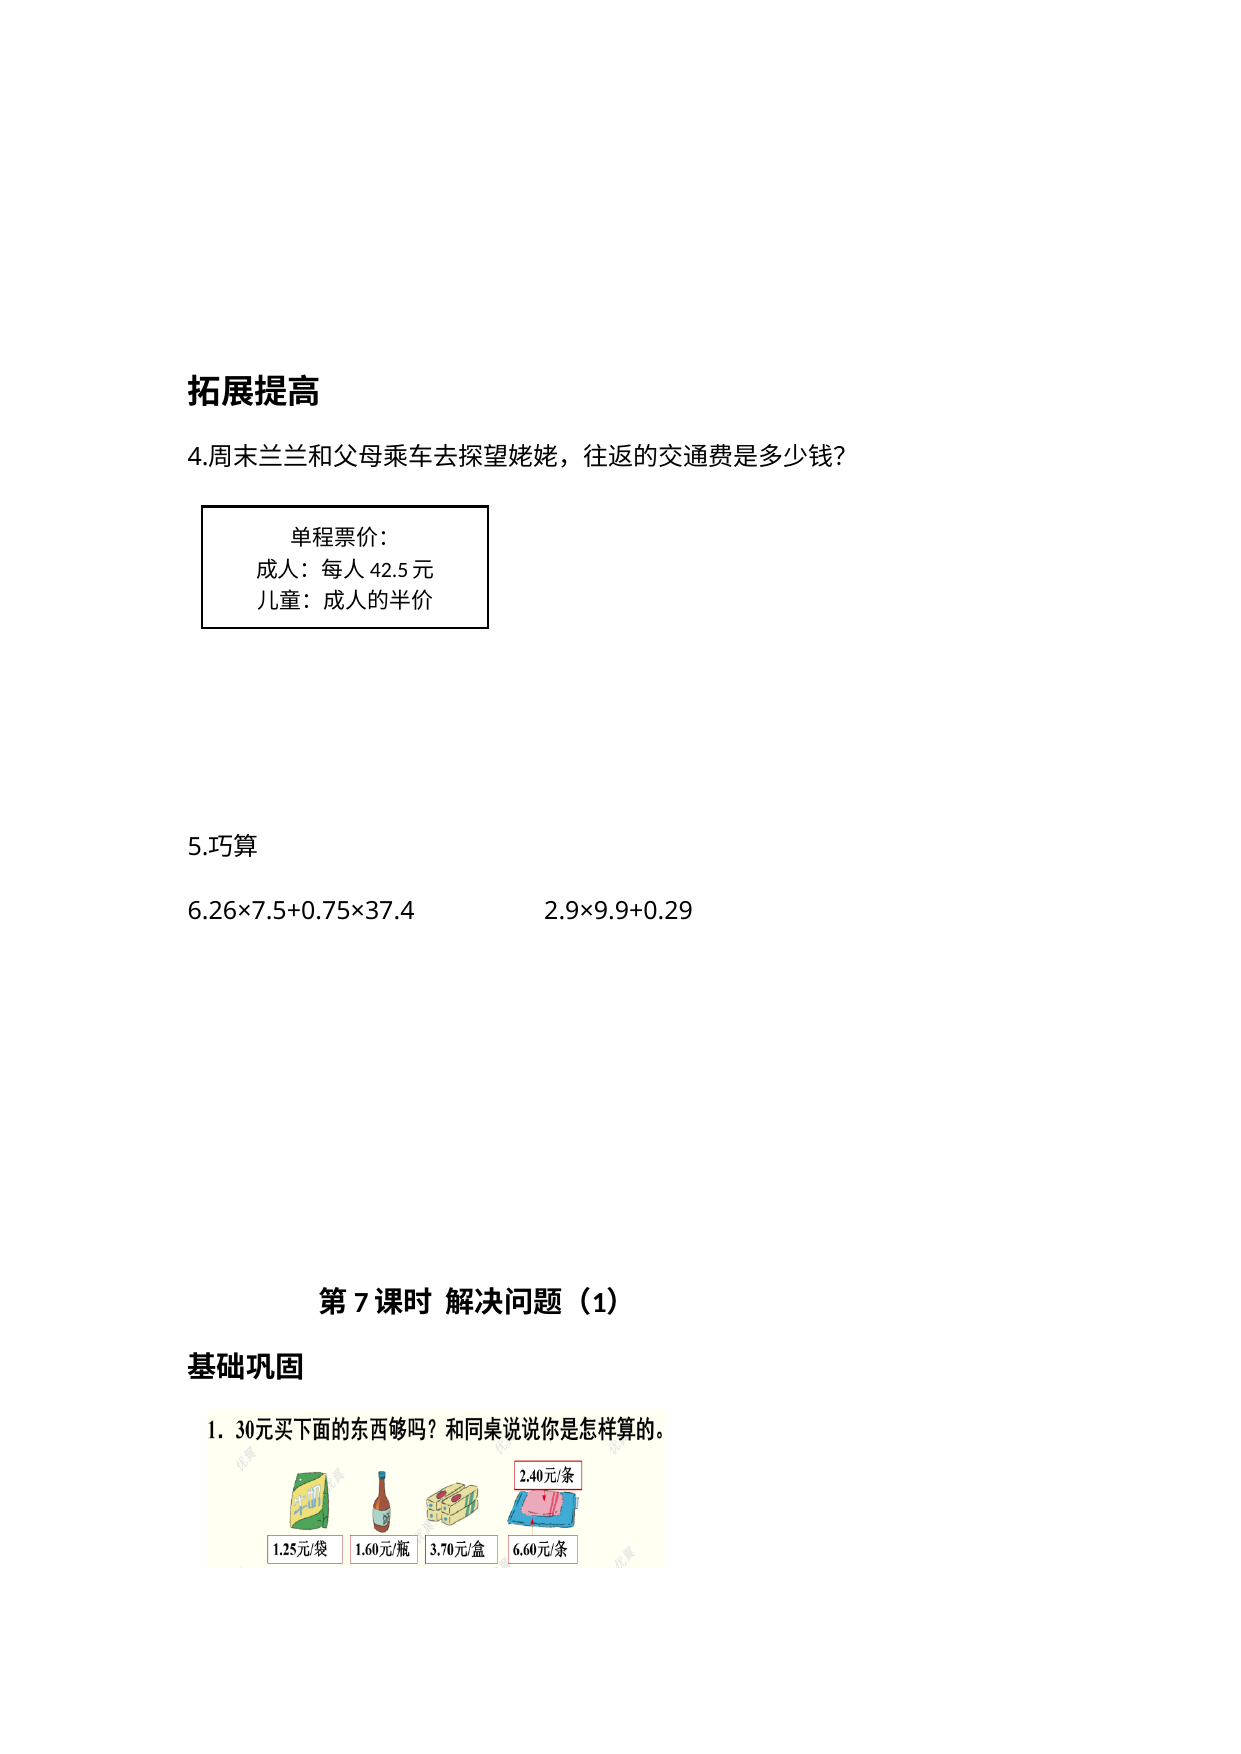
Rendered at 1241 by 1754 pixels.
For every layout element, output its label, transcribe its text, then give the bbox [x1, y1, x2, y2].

picture [206, 1410, 666, 1568]
list 4.周末兰兰和父母乘车去探望姥姥，往返的交通费是多少钱？ [187, 422, 1053, 487]
list 基础巩固 [187, 1332, 1053, 1397]
list 6.26×7.5+0.75×37.4 2.9×9.9+0.29 [187, 877, 1053, 942]
list 5.巧算 [187, 812, 1053, 877]
list 拓展提高 [187, 357, 1053, 422]
list 第7课时 解决问题（1） [187, 1267, 1053, 1332]
